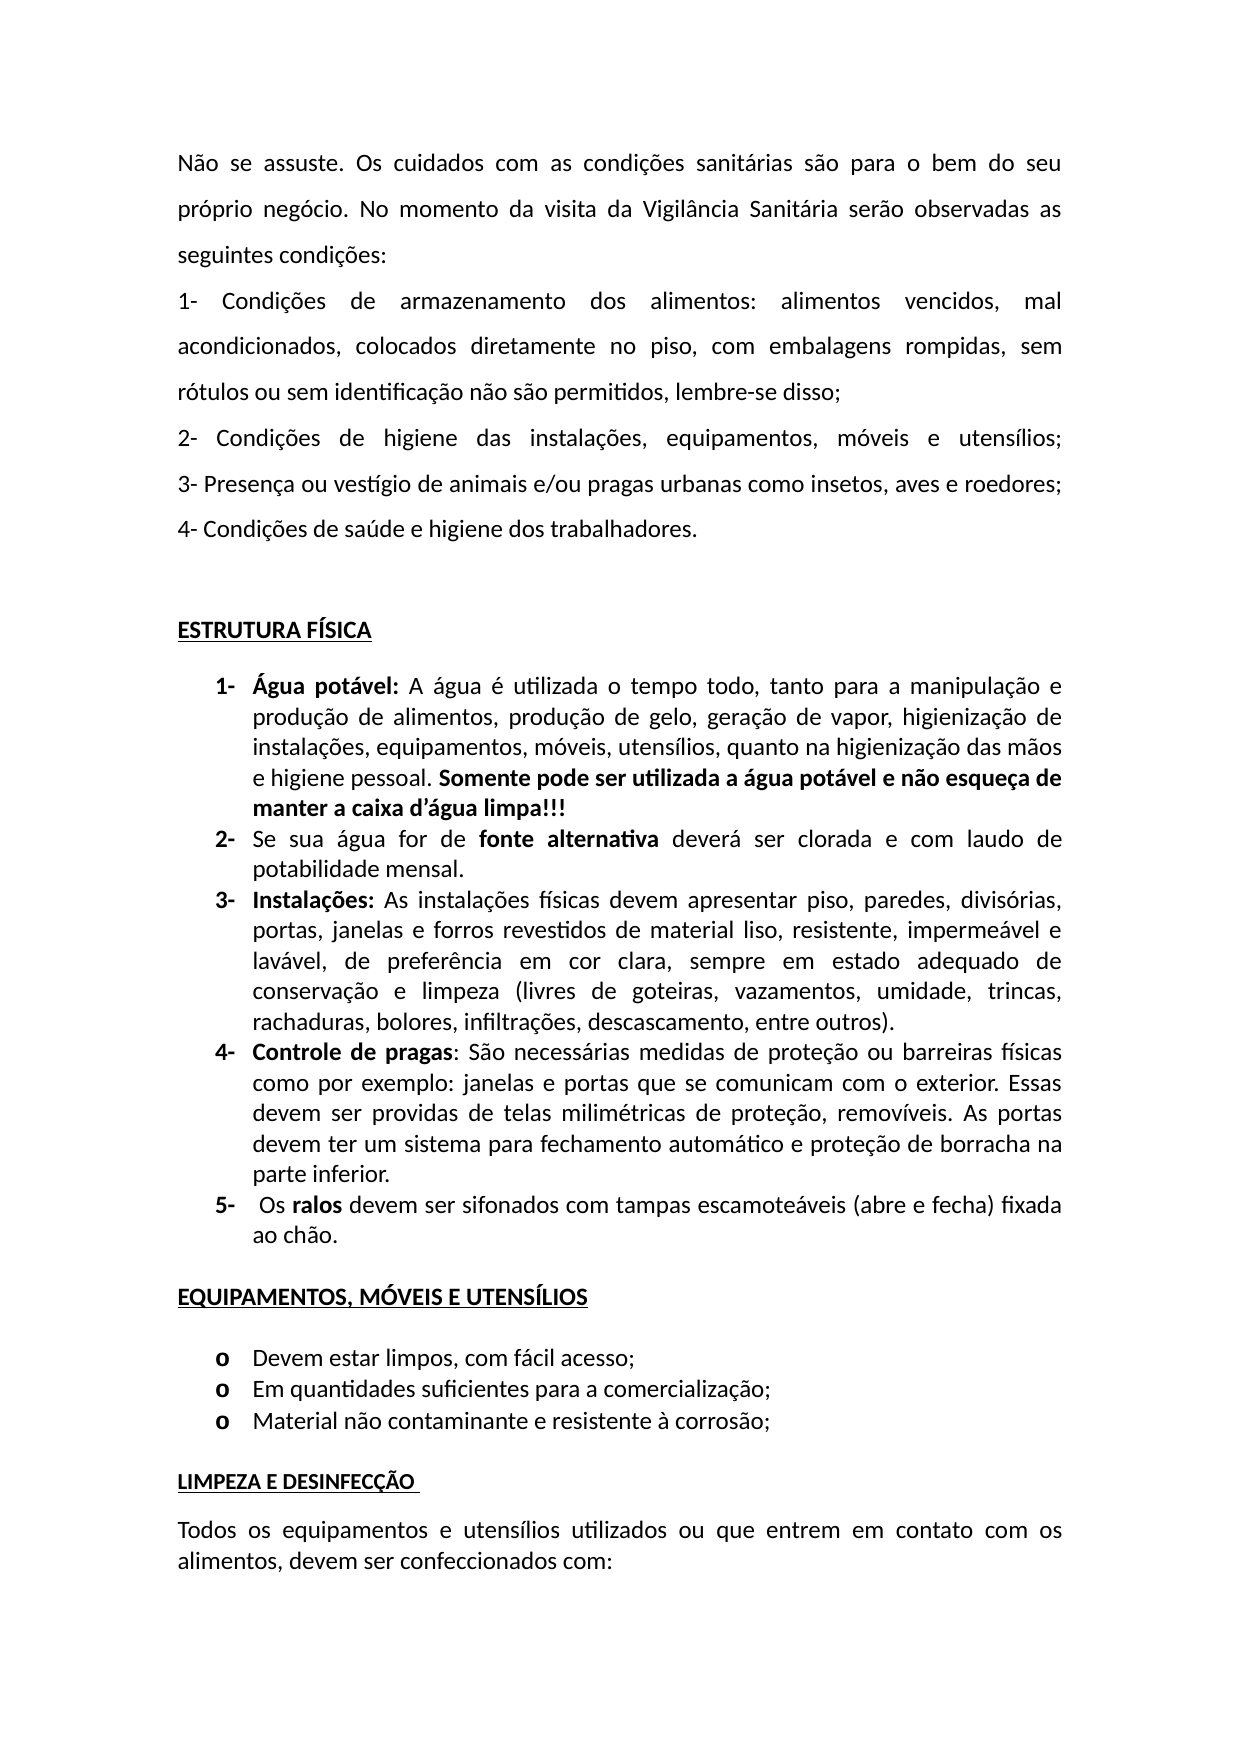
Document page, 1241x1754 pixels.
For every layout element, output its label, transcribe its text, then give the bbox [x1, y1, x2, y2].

list Devem estar limpos, com fácil acesso; [215, 1342, 1063, 1373]
list Material não contaminante e resistente à corrosão; [215, 1405, 1063, 1437]
list Água potável: A água é utilizada o tempo todo, tanto para a manipulação e produção de alimentos, produção de gelo, geração de vapor, higienização de instalações, equipamentos, móveis, utensílios, quanto na higienização das mãos e higiene pessoal. Somente pode ser utilizada a água potável e não esqueça de manter a caixa d’água limpa!!! [215, 670, 1063, 823]
list Instalações: As instalações físicas devem apresentar piso, paredes, divisórias, portas, janelas e forros revestidos de material liso, resistente, impermeável e lavável, de preferência em cor clara, sempre em estado adequado de conservação e limpeza (livres de goteiras, vazamentos, umidade, trincas, rachaduras, bolores, infiltrações, descascamento, entre outros). [215, 884, 1063, 1036]
list Os ralos devem ser sifonados com tampas escamoteáveis (abre e fecha) fixada ao chão. [215, 1189, 1063, 1250]
list Em quantidades suficientes para a comercialização; [215, 1373, 1063, 1405]
text Não se assuste. Os cuidados com as condições sanitárias são para o bem do seu próprio negócio. No momento da visita da Vigilância Sanitária serão observadas as seguintes condições: [177, 148, 1063, 269]
text LIMPEZA E DESINFECÇÃO [177, 1467, 1063, 1496]
text 2- Condições de higiene das instalações, equipamentos, móveis e utensílios; 3- Presença ou vestígio de animais e/ou pragas urbanas como insetos, aves e roedores; 4- Condições de saúde e higiene dos trabalhadores. [177, 422, 1063, 544]
text ESTRUTURA FÍSICA [177, 615, 1063, 645]
list Controle de pragas: São necessárias medidas de proteção ou barreiras físicas como por exemplo: janelas e portas que se comunicam com o exterior. Essas devem ser providas de telas milimétricas de proteção, removíveis. As portas devem ter um sistema para fechamento automático e proteção de borracha na parte inferior. [215, 1036, 1063, 1189]
text Todos os equipamentos e utensílios utilizados ou que entrem em contato com os alimentos, devem ser confeccionados com: [177, 1514, 1063, 1575]
list Se sua água for de fonte alternativa deverá ser clorada e com laudo de potabilidade mensal. [215, 823, 1063, 884]
text 1- Condições de armazenamento dos alimentos: alimentos vencidos, mal acondicionados, colocados diretamente no piso, com embalagens rompidas, sem rótulos ou sem identificação não são permitidos, lembre-se disso; [177, 285, 1063, 407]
text EQUIPAMENTOS, MÓVEIS E UTENSÍLIOS [177, 1281, 1063, 1311]
